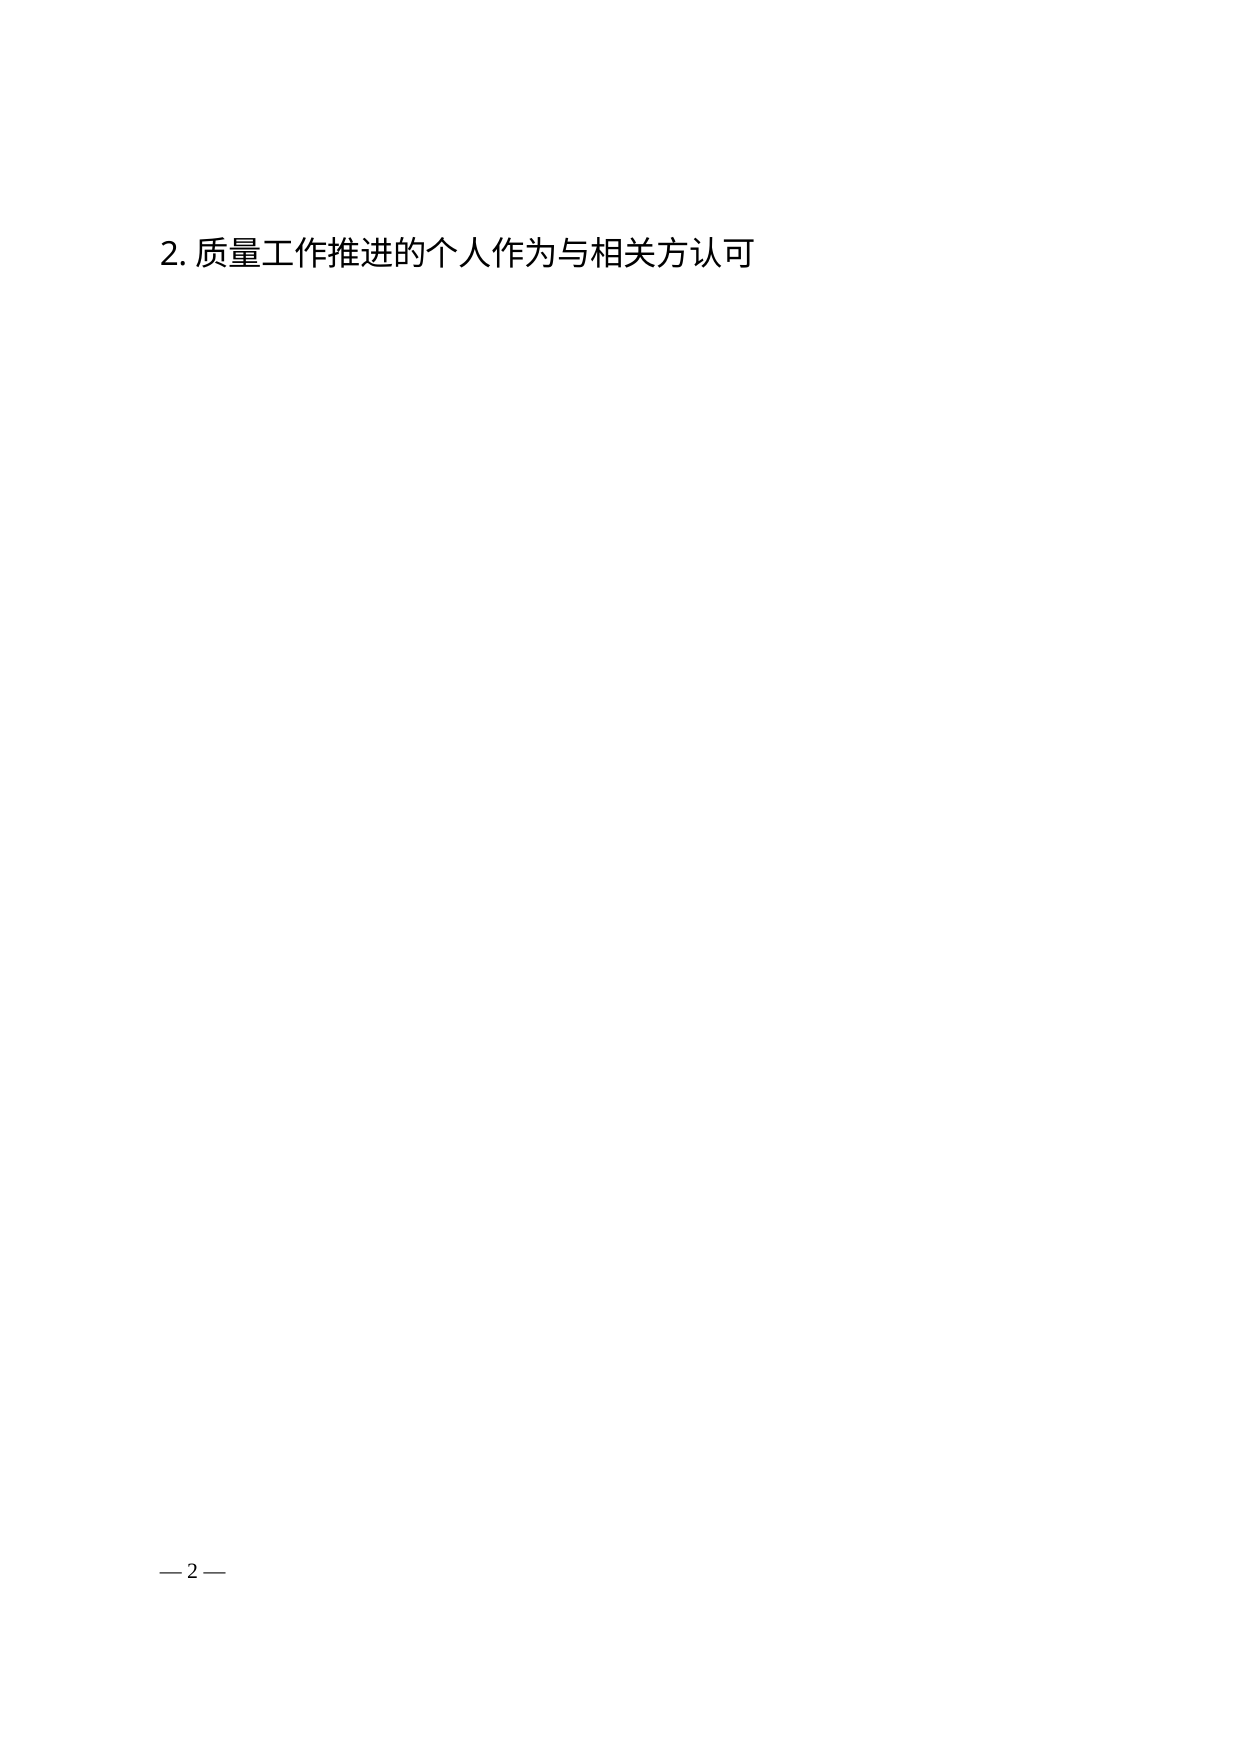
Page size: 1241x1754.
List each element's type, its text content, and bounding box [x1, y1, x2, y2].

list 2. 质量工作推进的个人作为与相关方认可 [159, 218, 1081, 283]
